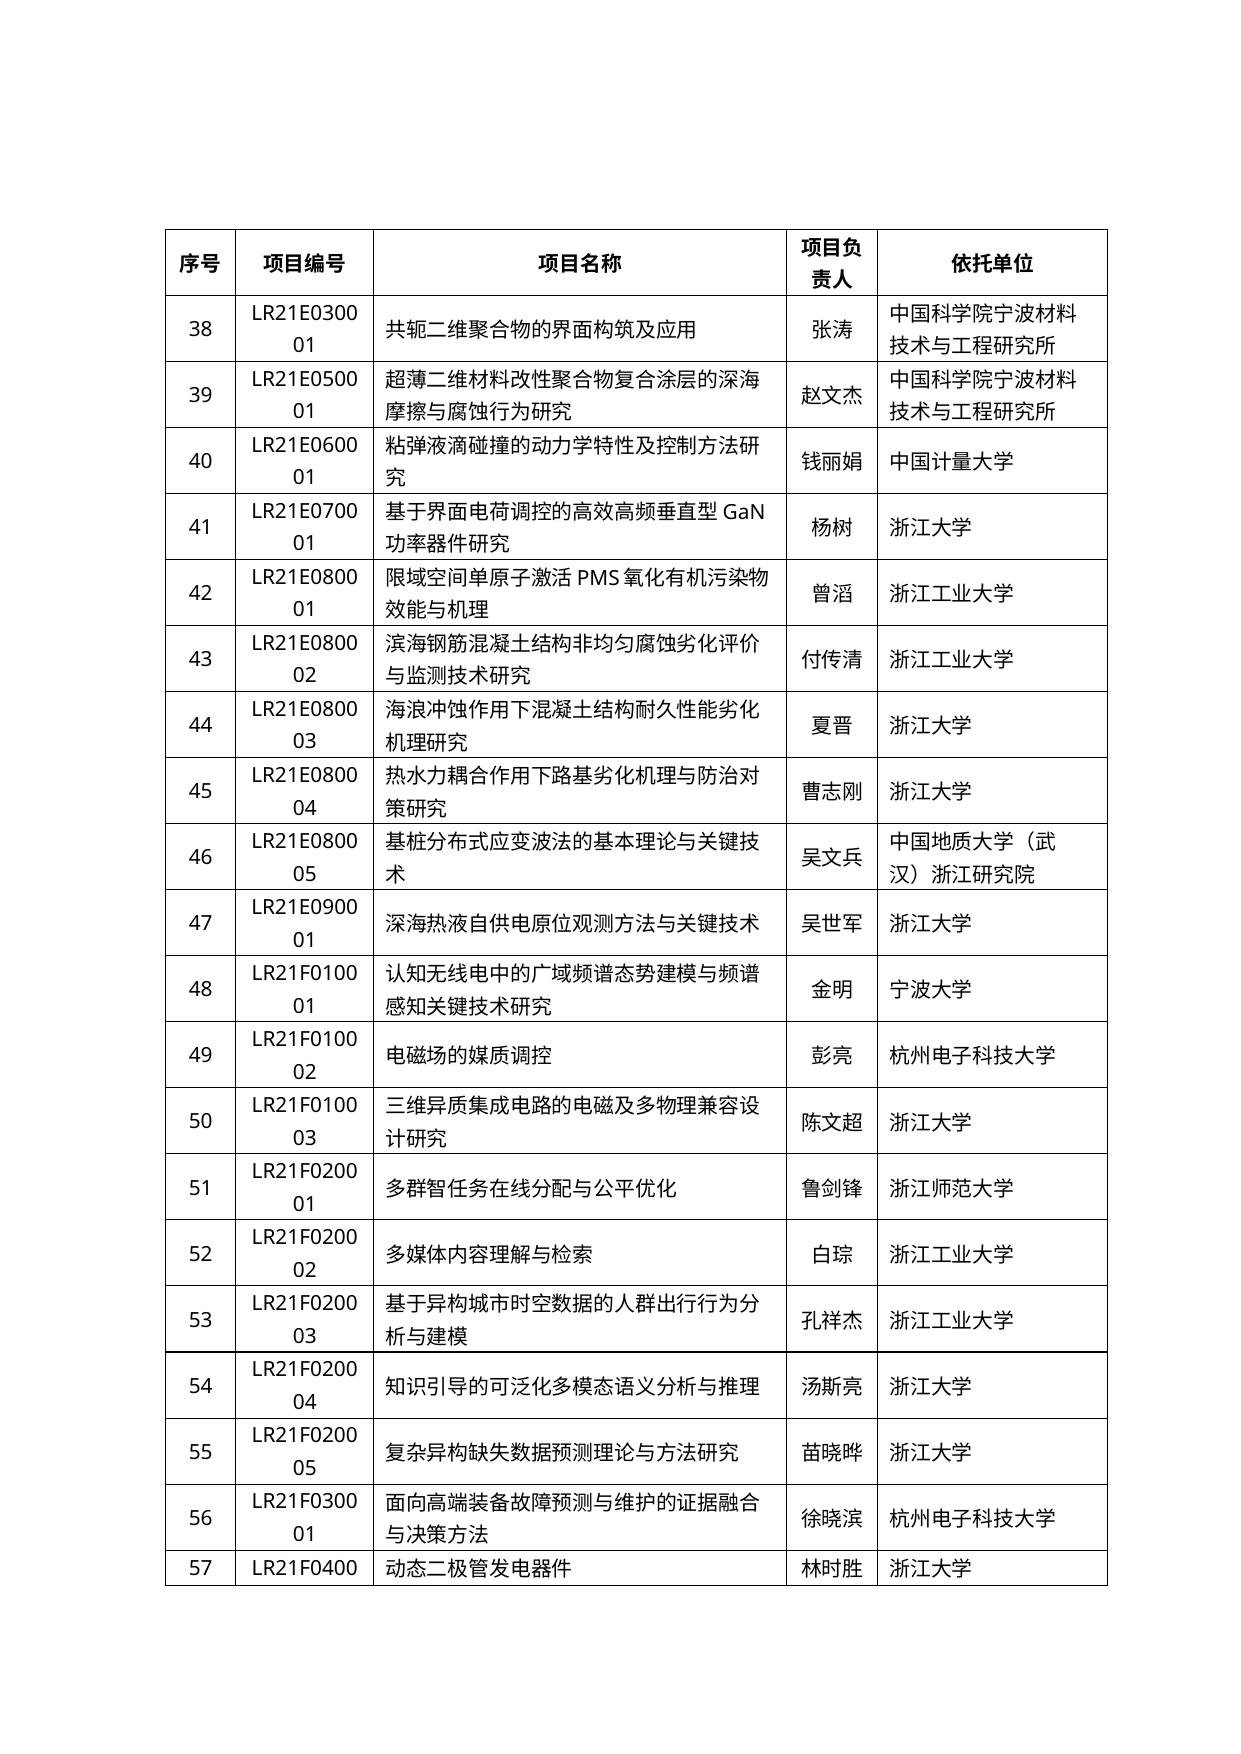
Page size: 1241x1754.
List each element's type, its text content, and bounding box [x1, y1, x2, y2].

table_cell 徐晓滨 [787, 1485, 877, 1549]
table_cell 47 [166, 890, 235, 955]
table_header 项目负责人 [787, 230, 877, 295]
table_cell 限域空间单原子激活PMS氧化有机污染物效能与机理 [374, 560, 786, 625]
table_cell LR21E050001 [236, 362, 373, 427]
table_cell 浙江工业大学 [878, 560, 1107, 625]
table_cell 中国计量大学 [878, 428, 1107, 493]
table_cell 彭亮 [787, 1022, 877, 1087]
table_cell 杭州电子科技大学 [878, 1022, 1107, 1087]
table_cell 基于界面电荷调控的高效高频垂直型GaN功率器件研究 [374, 494, 786, 559]
table_header 项目名称 [374, 230, 786, 295]
table_cell 43 [166, 626, 235, 691]
table_cell 浙江工业大学 [878, 1220, 1107, 1285]
table_cell 45 [166, 758, 235, 823]
table_cell 50 [166, 1088, 235, 1153]
table_cell 复杂异构缺失数据预测理论与方法研究 [374, 1419, 786, 1483]
table_cell 57 [166, 1551, 235, 1585]
table_cell 40 [166, 428, 235, 493]
table_cell 热水力耦合作用下路基劣化机理与防治对策研究 [374, 758, 786, 823]
table_cell 38 [166, 296, 235, 361]
table_cell 夏晋 [787, 692, 877, 757]
table_cell 海浪冲蚀作用下混凝土结构耐久性能劣化机理研究 [374, 692, 786, 757]
table_cell 55 [166, 1419, 235, 1483]
table_cell 56 [166, 1485, 235, 1549]
table_cell 陈文超 [787, 1088, 877, 1153]
table_cell 41 [166, 494, 235, 559]
table_cell LR21F020005 [236, 1419, 373, 1483]
table_cell 宁波大学 [878, 956, 1107, 1021]
table_cell 杨树 [787, 494, 877, 559]
table_cell 电磁场的媒质调控 [374, 1022, 786, 1087]
table_cell 中国地质大学（武汉）浙江研究院 [878, 824, 1107, 889]
table_cell 39 [166, 362, 235, 427]
table_cell 浙江大学 [878, 1088, 1107, 1153]
table_cell LR21F010003 [236, 1088, 373, 1153]
table_cell 知识引导的可泛化多模态语义分析与推理 [374, 1353, 786, 1417]
table_cell LR21E090001 [236, 890, 373, 955]
table_cell LR21E080003 [236, 692, 373, 757]
table_cell 粘弹液滴碰撞的动力学特性及控制方法研究 [374, 428, 786, 493]
table_cell 认知无线电中的广域频谱态势建模与频谱感知关键技术研究 [374, 956, 786, 1021]
table_cell 滨海钢筋混凝土结构非均匀腐蚀劣化评价与监测技术研究 [374, 626, 786, 691]
table_cell 多媒体内容理解与检索 [374, 1220, 786, 1285]
table_cell 吴文兵 [787, 824, 877, 889]
table_cell LR21F010002 [236, 1022, 373, 1087]
table_cell 浙江师范大学 [878, 1154, 1107, 1219]
table_cell 浙江大学 [878, 758, 1107, 823]
table_cell 张涛 [787, 296, 877, 361]
table_cell 金明 [787, 956, 877, 1021]
table_cell 面向高端装备故障预测与维护的证据融合与决策方法 [374, 1485, 786, 1549]
table_cell LR21F020004 [236, 1353, 373, 1417]
table_cell 付传清 [787, 626, 877, 691]
table_cell LR21E070001 [236, 494, 373, 559]
table_cell LR21F020003 [236, 1286, 373, 1351]
table_cell 浙江大学 [878, 1353, 1107, 1417]
table_cell 52 [166, 1220, 235, 1285]
table_cell 白琮 [787, 1220, 877, 1285]
table_cell 鲁剑锋 [787, 1154, 877, 1219]
table_cell 浙江大学 [878, 494, 1107, 559]
table_cell 林时胜 [787, 1551, 877, 1585]
table_cell 浙江大学 [878, 1419, 1107, 1483]
table_cell 曾滔 [787, 560, 877, 625]
table_cell 浙江大学 [878, 1551, 1107, 1585]
table_cell 53 [166, 1286, 235, 1351]
table_cell 54 [166, 1353, 235, 1417]
table_cell 44 [166, 692, 235, 757]
table_cell LR21F040001 [236, 1551, 373, 1585]
table_cell LR21E080004 [236, 758, 373, 823]
table_cell 中国科学院宁波材料技术与工程研究所 [878, 296, 1107, 361]
table_cell 吴世军 [787, 890, 877, 955]
table_cell 46 [166, 824, 235, 889]
table_cell 浙江大学 [878, 692, 1107, 757]
table_cell 孔祥杰 [787, 1286, 877, 1351]
table_cell 超薄二维材料改性聚合物复合涂层的深海摩擦与腐蚀行为研究 [374, 362, 786, 427]
table_cell LR21E080001 [236, 560, 373, 625]
table_cell 多群智任务在线分配与公平优化 [374, 1154, 786, 1219]
table_cell LR21E080002 [236, 626, 373, 691]
table_cell 汤斯亮 [787, 1353, 877, 1417]
table_cell 钱丽娟 [787, 428, 877, 493]
table_header 序号 [166, 230, 235, 295]
table_cell 浙江大学 [878, 890, 1107, 955]
table_cell 基于异构城市时空数据的人群出行行为分析与建模 [374, 1286, 786, 1351]
table_cell LR21E030001 [236, 296, 373, 361]
table_header 项目编号 [236, 230, 373, 295]
table_cell 49 [166, 1022, 235, 1087]
table_cell 基桩分布式应变波法的基本理论与关键技术 [374, 824, 786, 889]
table_cell LR21F020002 [236, 1220, 373, 1285]
table_cell 苗晓晔 [787, 1419, 877, 1483]
table_cell 动态二极管发电器件 [374, 1551, 786, 1585]
table_cell 48 [166, 956, 235, 1021]
table_cell 杭州电子科技大学 [878, 1485, 1107, 1549]
table_cell LR21E080005 [236, 824, 373, 889]
table_cell 曹志刚 [787, 758, 877, 823]
table_cell 51 [166, 1154, 235, 1219]
table_cell 42 [166, 560, 235, 625]
table_cell 浙江工业大学 [878, 1286, 1107, 1351]
table_cell 三维异质集成电路的电磁及多物理兼容设计研究 [374, 1088, 786, 1153]
table_cell 中国科学院宁波材料技术与工程研究所 [878, 362, 1107, 427]
table_cell 浙江工业大学 [878, 626, 1107, 691]
table_cell 深海热液自供电原位观测方法与关键技术 [374, 890, 786, 955]
table_cell LR21F010001 [236, 956, 373, 1021]
table_cell LR21F030001 [236, 1485, 373, 1549]
table_cell LR21F020001 [236, 1154, 373, 1219]
table_cell LR21E060001 [236, 428, 373, 493]
table_cell 赵文杰 [787, 362, 877, 427]
table_cell 共轭二维聚合物的界面构筑及应用 [374, 296, 786, 361]
table_header 依托单位 [878, 230, 1107, 295]
